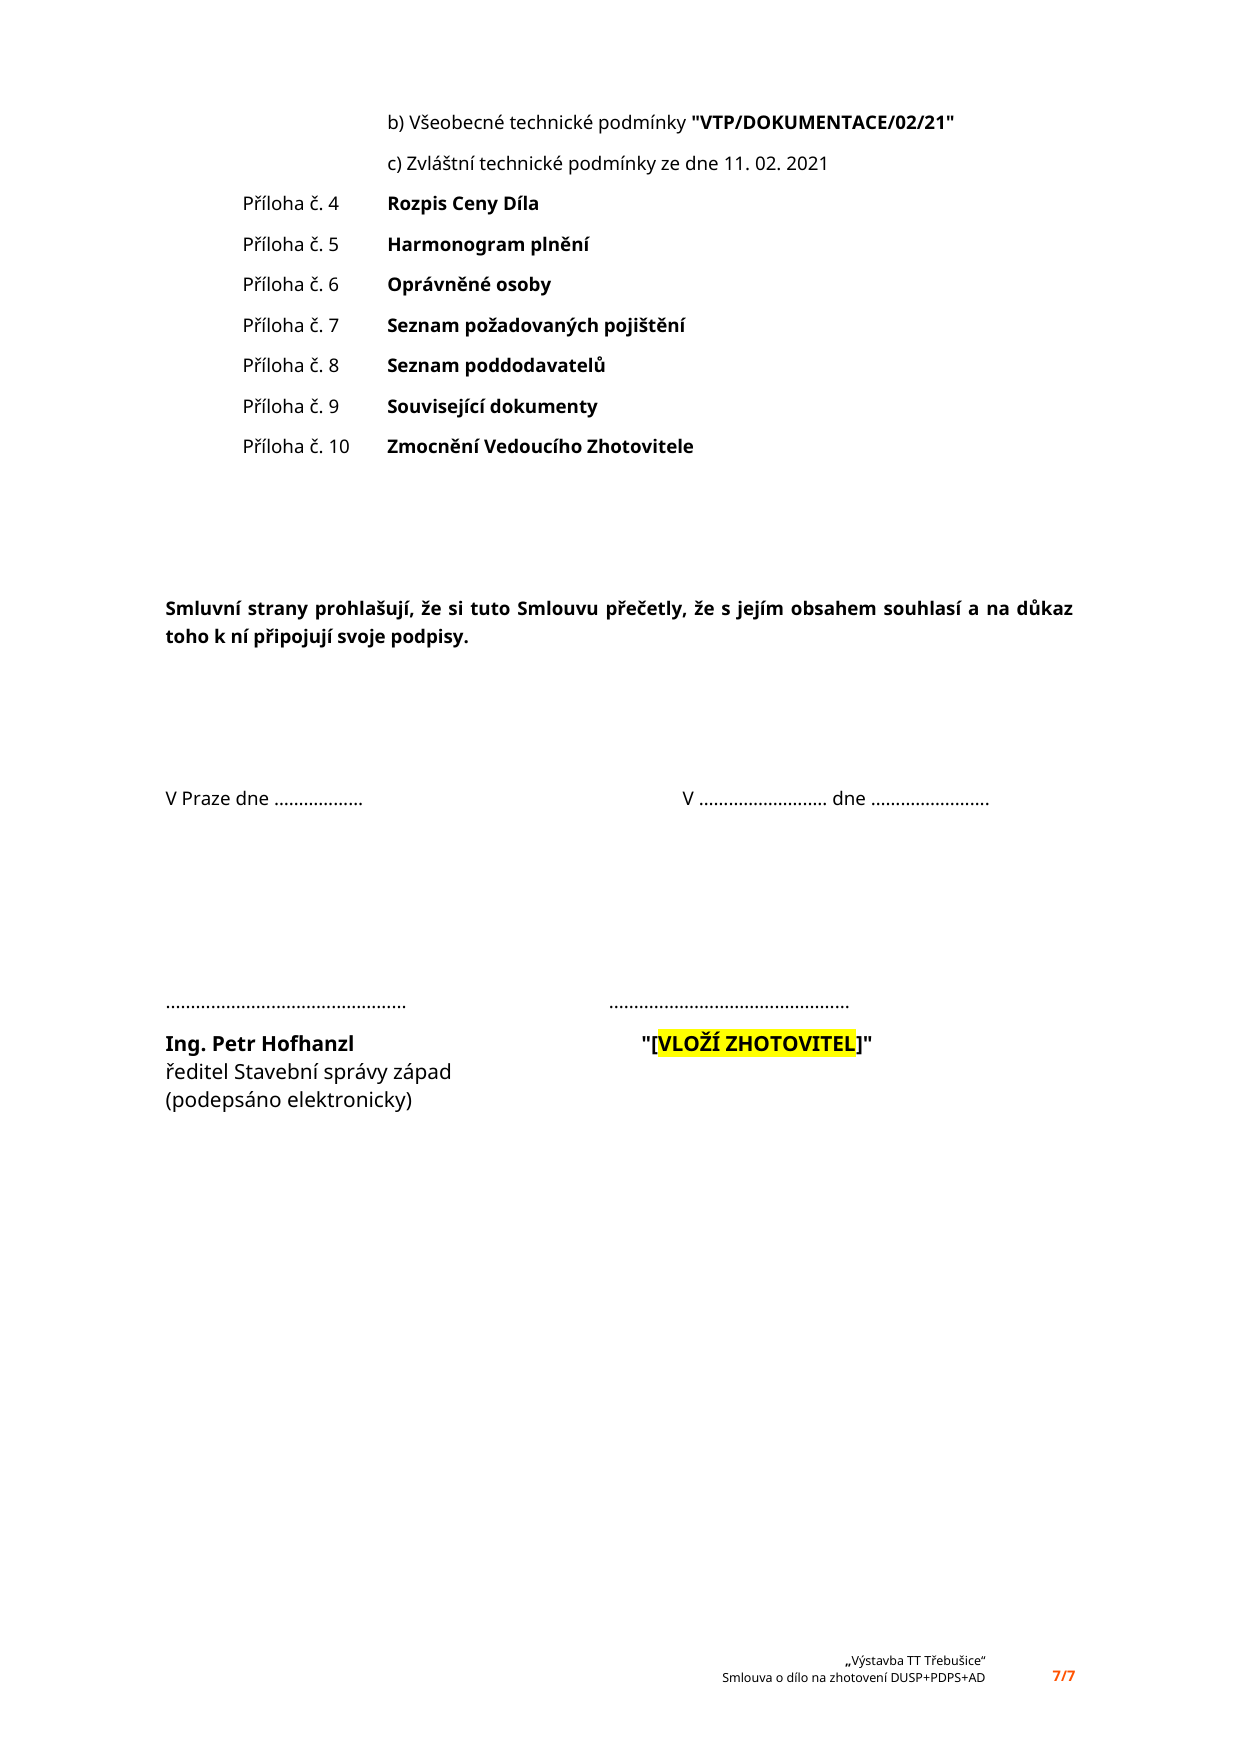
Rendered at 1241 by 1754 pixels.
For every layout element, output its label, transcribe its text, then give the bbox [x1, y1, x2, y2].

text Smluvní strany prohlašují, že si tuto Smlouvu přečetly, že s jejím obsahem souhlasí a na důkaz toho k ní připojují svoje podpisy. [165, 596, 1075, 649]
text Ing. Petr Hofhanzl "[VLOŽÍ ZHOTOVITEL]" [856, 1029, 1075, 1057]
text Příloha č. 8 Seznam poddodavatelů [242, 352, 1075, 378]
text Příloha č. 5 Harmonogram plnění [242, 231, 1075, 256]
text Příloha č. 9 Související dokumenty [242, 393, 1075, 418]
text ředitel Stavební správy západ [165, 1057, 1075, 1086]
text Příloha č. 6 Oprávněné osoby [242, 271, 1075, 297]
text (podepsáno elektronicky) [165, 1086, 1075, 1114]
text c) Zvláštní technické podmínky ze dne 11. 02. 2021 [387, 150, 1075, 175]
text Příloha č. 7 Seznam požadovaných pojištění [242, 312, 1075, 337]
text b) Všeobecné technické podmínky "VTP/DOKUMENTACE/02/21" [387, 109, 1075, 135]
text Ing. Petr Hofhanzl "[VLOŽÍ ZHOTOVITEL]" [165, 1029, 658, 1057]
text ................................................ ................................................ [165, 988, 1075, 1014]
text Příloha č. 10 Zmocnění Vedoucího Zhotovitele [242, 433, 1075, 459]
text Příloha č. 4 Rozpis Ceny Díla [242, 190, 1075, 216]
text V Praze dne ……………… V ………………….…. dne ……………..……. [165, 786, 1075, 811]
